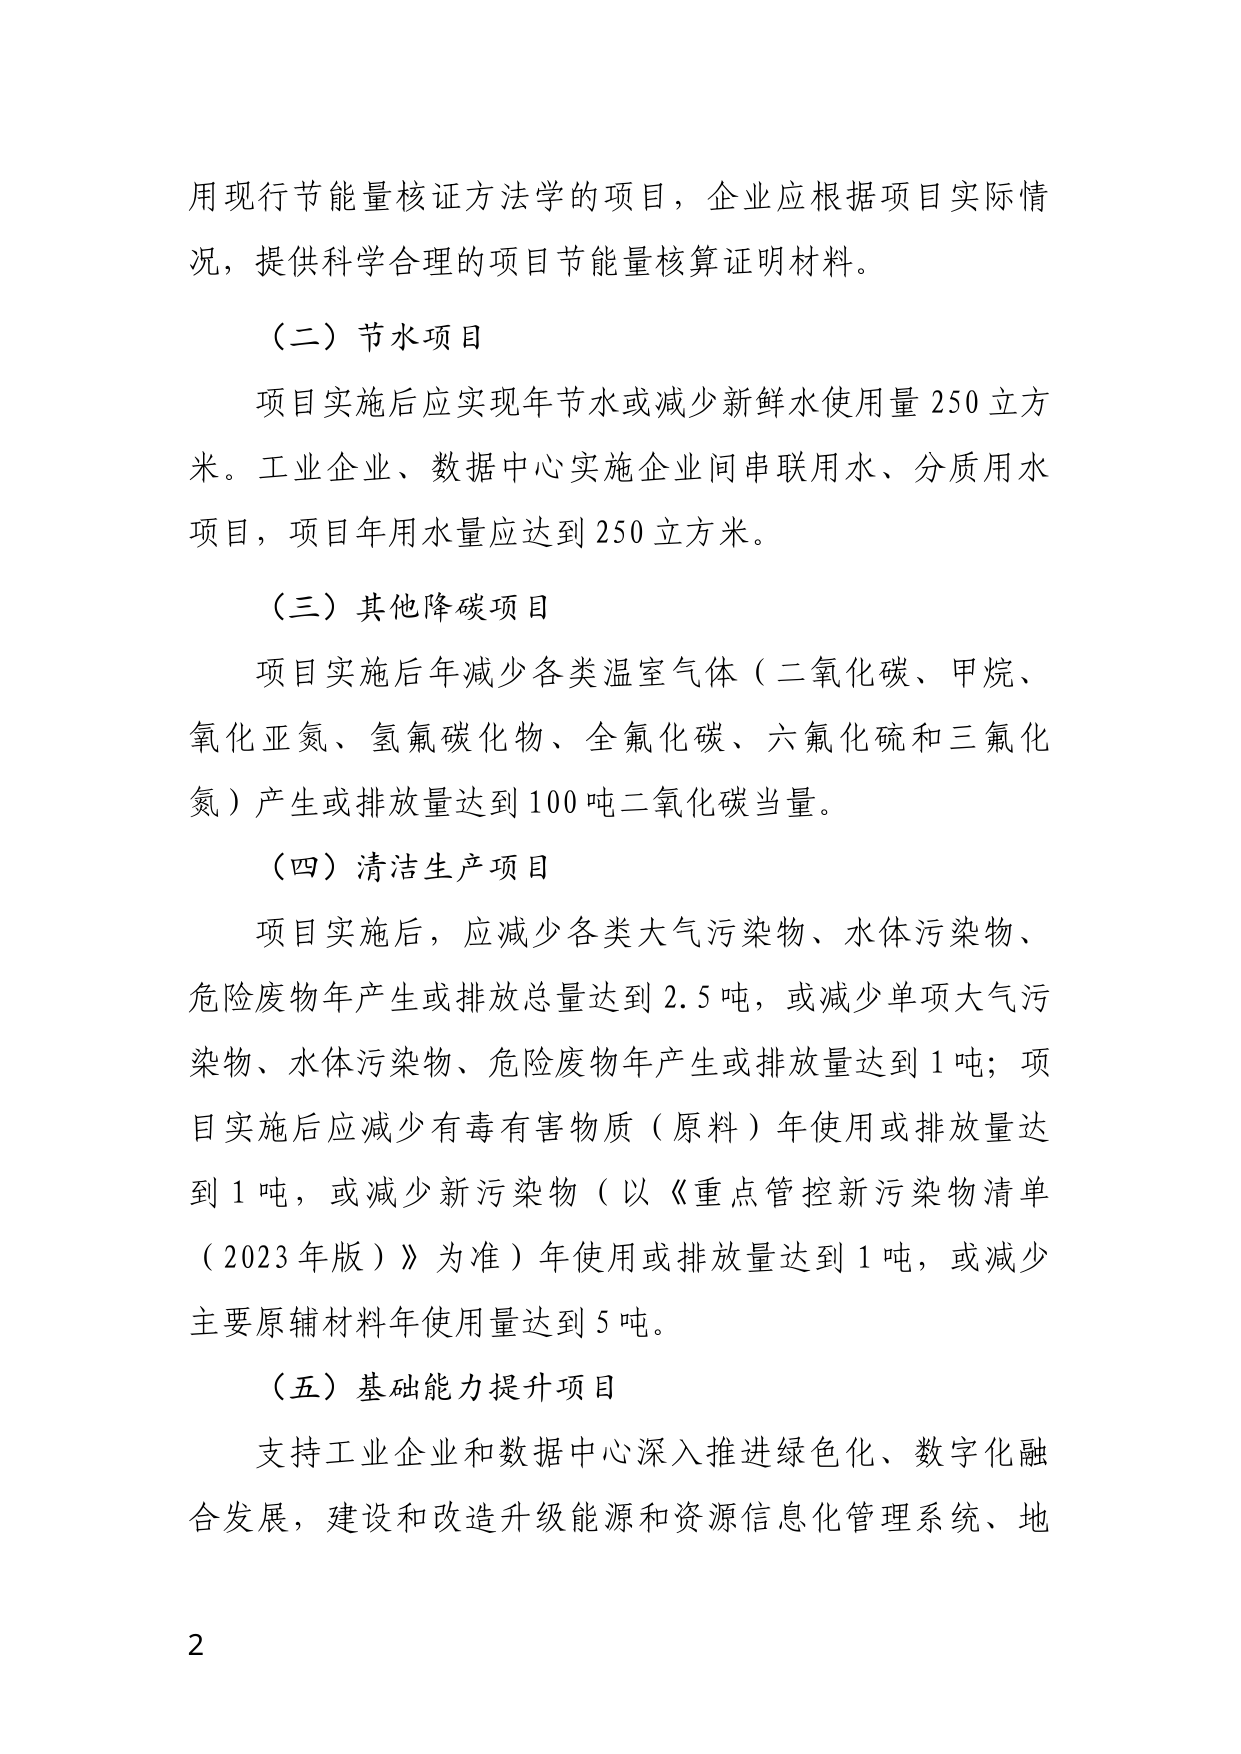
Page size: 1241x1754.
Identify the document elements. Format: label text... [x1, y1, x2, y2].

list 项目实施后应实现年节水或减少新鲜水使用量250立方米。工业企业、数据中心实施企业间串联用水、分质用水项目，项目年用水量应达到250立方米。 [187, 367, 1053, 562]
text （四）清洁生产项目 [187, 833, 1053, 898]
text （三）其他降碳项目 [187, 573, 1053, 638]
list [187, 162, 1053, 292]
text （二）节水项目 [187, 302, 1053, 367]
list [187, 1418, 1053, 1548]
list 项目实施后，应减少各类大气污染物、水体污染物、危险废物年产生或排放总量达到2.5吨，或减少单项大气污染物、水体污染物、危险废物年产生或排放量达到1吨；项目实施后应减少有毒有害物质（原料）年使用或排放量达到1吨，或减少新污染物（以《重点管控新污染物清单（2023年版）》为准）年使用或排放量达到1吨，或减少主要原辅材料年使用量达到5吨。 [187, 898, 1053, 1353]
text （五）基础能力提升项目 [187, 1353, 1053, 1418]
list 项目实施后年减少各类温室气体（二氧化碳、甲烷、氧化亚氮、氢氟碳化物、全氟化碳、六氟化硫和三氟化氮）产生或排放量达到100吨二氧化碳当量。 [187, 638, 1053, 833]
